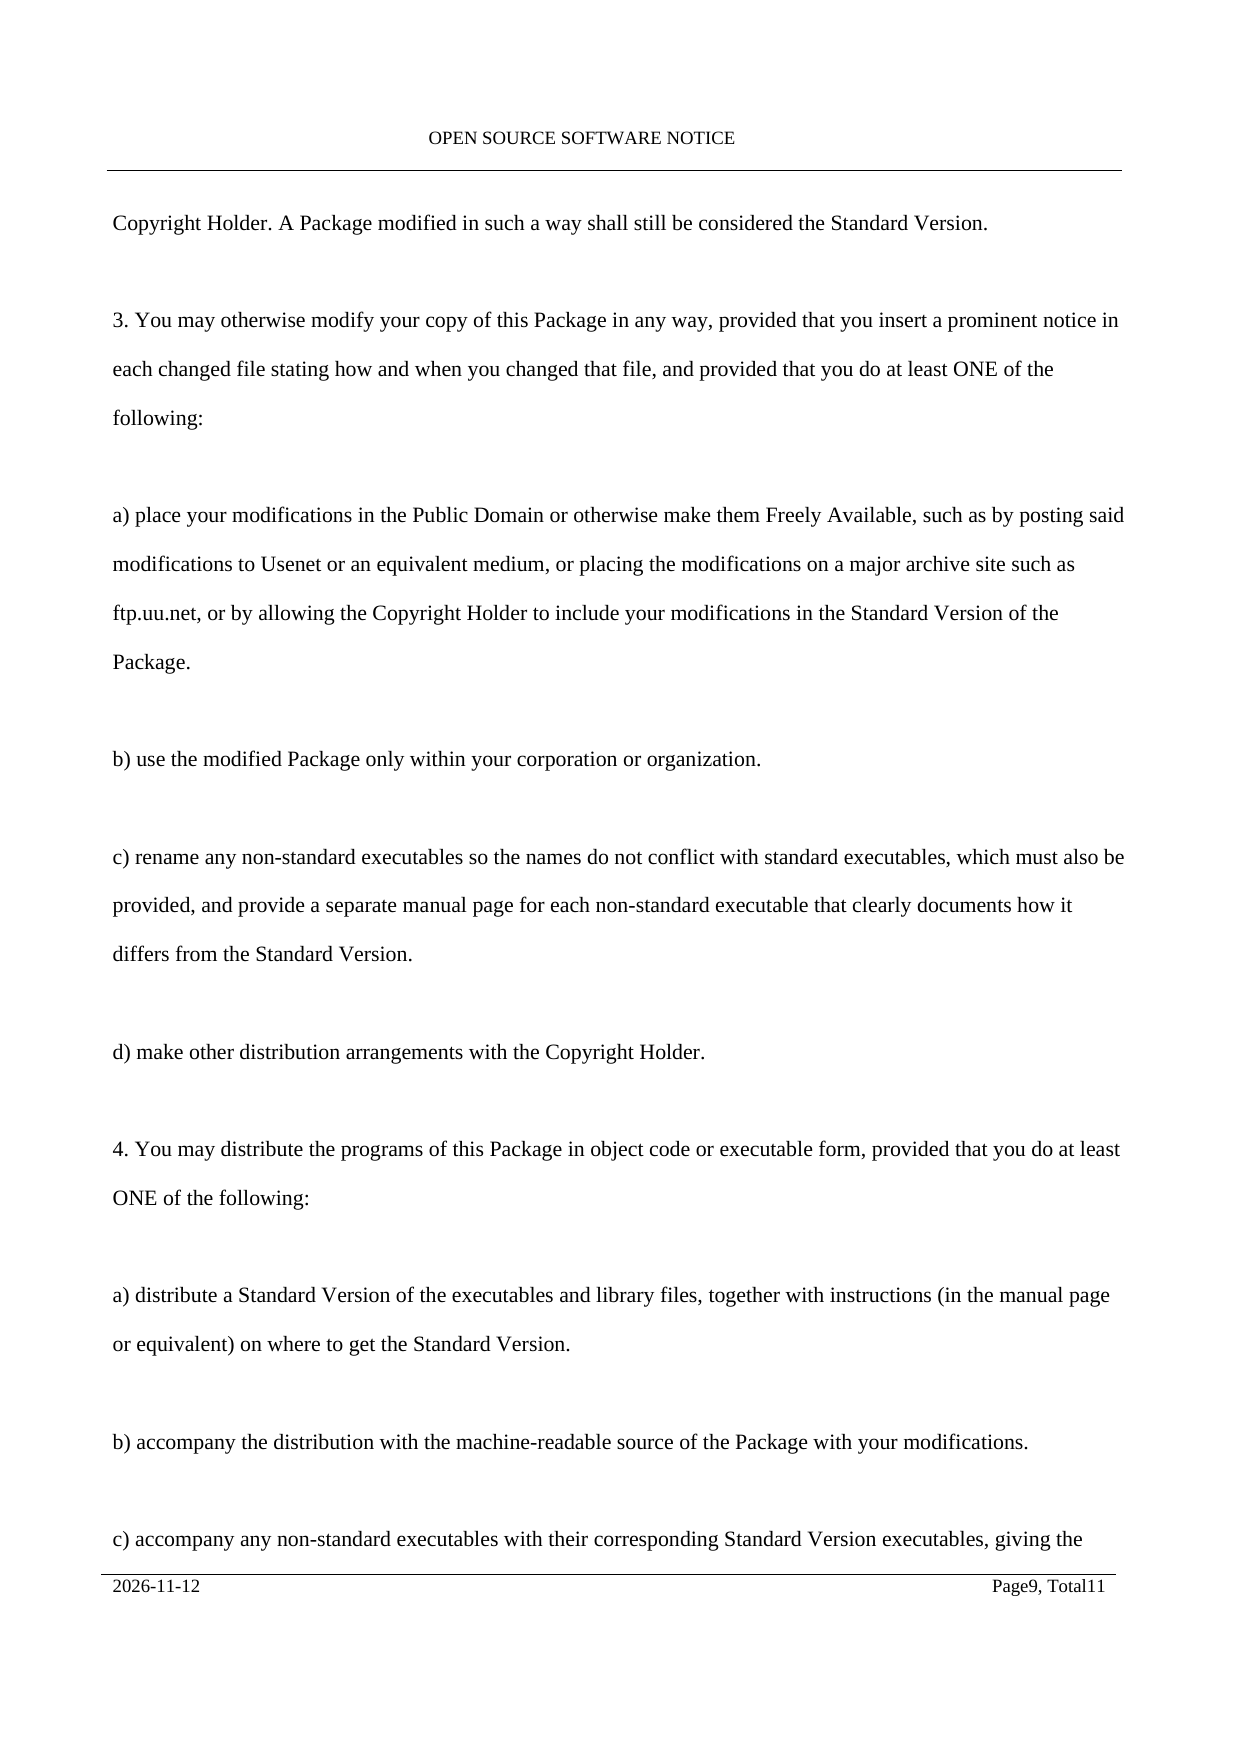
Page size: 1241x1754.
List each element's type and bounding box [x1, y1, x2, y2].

text [112, 206, 1128, 1555]
